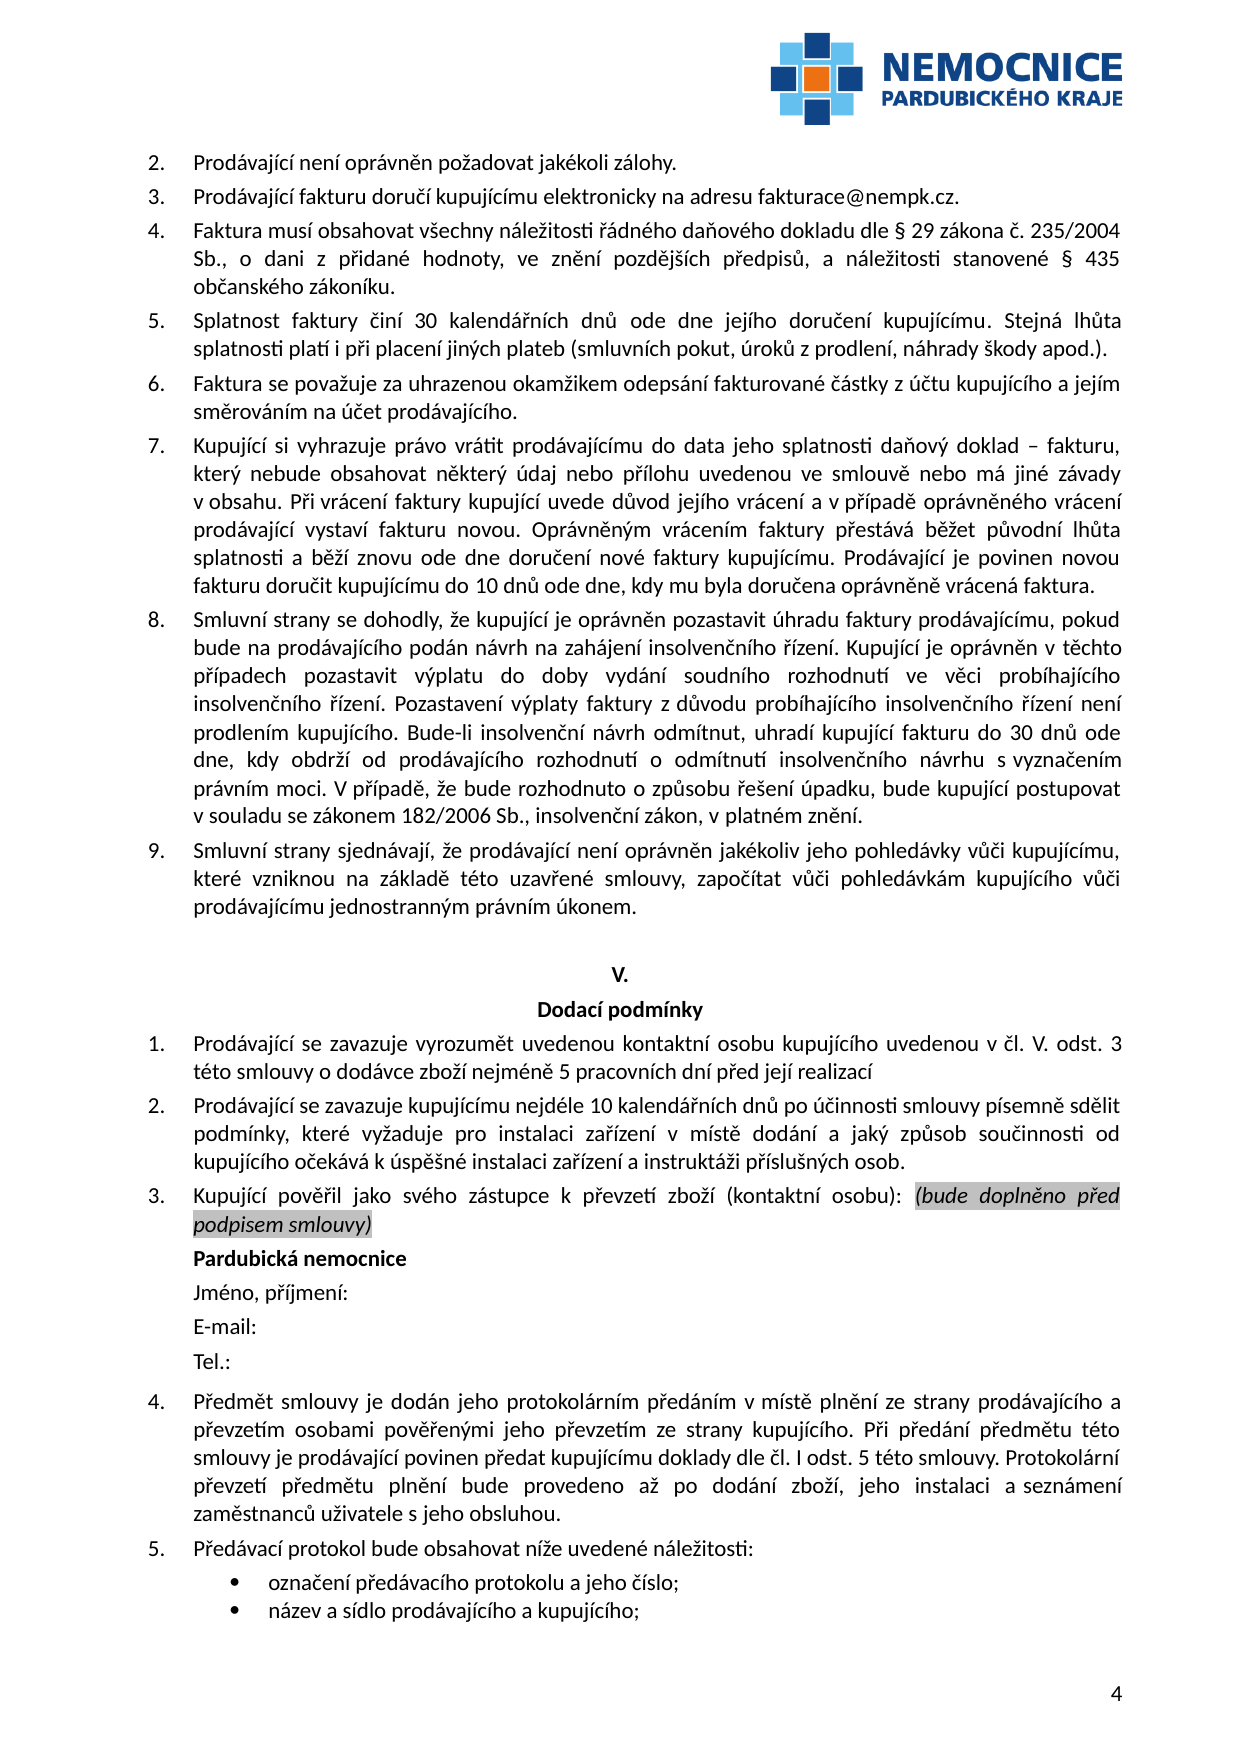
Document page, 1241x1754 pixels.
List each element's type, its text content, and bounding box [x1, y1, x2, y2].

text v. [118, 961, 1122, 988]
list Smluvní strany sjednávají, že prodávající není oprávněn jakékoliv jeho pohledávky vůči kupujícímu, které vzniknou na základě této uzavřené smlouvy, započítat vůči pohledávkám kupujícího vůči prodávajícímu jednostranným právním úkonem. [148, 836, 1122, 920]
picture [769, 31, 1123, 126]
list Kupující si vyhrazuje právo vrátit prodávajícímu do data jeho splatnosti daňový doklad – fakturu, který nebude obsahovat některý údaj nebo přílohu uvedenou ve smlouvě nebo má jiné závady v obsahu. Při vrácení faktury kupující uvede důvod jejího vrácení a v případě oprávněného vrácení prodávající vystaví fakturu novou. Oprávněným vrácením faktury přestává běžet původní lhůta splatnosti a běží znovu ode dne doručení nové faktury kupujícímu. Prodávající je povinen novou fakturu doručit kupujícímu do 10 dnů ode dne, kdy mu byla doručena oprávněně vrácená faktura. [148, 431, 1122, 599]
list název a sídlo prodávajícího a kupujícího; [231, 1596, 1122, 1624]
list Splatnost faktury činí 30 kalendářních dnů ode dne jejího doručení kupujícímu. Stejná lhůta splatnosti platí i při placení jiných plateb (smluvních pokut, úroků z prodlení, náhrady škody apod.). [148, 307, 1122, 363]
list Prodávající se zavazuje kupujícímu nejdéle 10 kalendářních dnů po účinnosti smlouvy písemně sdělit podmínky, které vyžaduje pro instalaci zařízení v místě dodání a jaký způsob součinnosti od kupujícího očekává k úspěšné instalaci zařízení a instruktáži příslušných osob. [148, 1091, 1122, 1175]
list Předmět smlouvy je dodán jeho protokolárním předáním v místě plnění ze strany prodávajícího a převzetím osobami pověřenými jeho převzetím ze strany kupujícího. Při předání předmětu této smlouvy je prodávající povinen předat kupujícímu doklady dle čl. I odst. 5 této smlouvy. Protokolární převzetí předmětu plnění bude provedeno až po dodání zboží, jeho instalaci a seznámení zaměstnanců uživatele s jeho obsluhou. [148, 1387, 1122, 1527]
list Smluvní strany se dohodly, že kupující je oprávněn pozastavit úhradu faktury prodávajícímu, pokud bude na prodávajícího podán návrh na zahájení insolvenčního řízení. Kupující je oprávněn v těchto případech pozastavit výplatu do doby vydání soudního rozhodnutí ve věci probíhajícího insolvenčního řízení. Pozastavení výplaty faktury z důvodu probíhajícího insolvenčního řízení není prodlením kupujícího. Bude-li insolvenční návrh odmítnut, uhradí kupující fakturu do 30 dnů ode dne, kdy obdrží od prodávajícího rozhodnutí o odmítnutí insolvenčního návrhu s vyznačením právním moci. V případě, že bude rozhodnuto o způsobu řešení úpadku, bude kupující postupovat v souladu se zákonem 182/2006 Sb., insolvenční zákon, v platném znění. [148, 606, 1122, 830]
list Kupující pověřil jako svého zástupce k převzetí zboží (kontaktní osobu): (bude doplněno před podpisem smlouvy) [148, 1182, 1122, 1238]
text Jméno, příjmení: [193, 1278, 1122, 1306]
text Dodací podmínky [118, 995, 1122, 1023]
list Faktura se považuje za uhrazenou okamžikem odepsání fakturované částky z účtu kupujícího a jejím směrováním na účet prodávajícího. [148, 369, 1122, 425]
text E-mail: [193, 1312, 1122, 1341]
list Prodávající se zavazuje vyrozumět uvedenou kontaktní osobu kupujícího uvedenou v čl. V. odst. 3 této smlouvy o dodávce zboží nejméně 5 pracovních dní před její realizací [148, 1029, 1122, 1085]
text Pardubická nemocnice [193, 1244, 1122, 1272]
list Prodávající fakturu doručí kupujícímu elektronicky na adresu fakturace@nempk.cz. [148, 182, 1122, 210]
list označení předávacího protokolu a jeho číslo; [231, 1568, 1122, 1596]
list Faktura musí obsahovat všechny náležitosti řádného daňového dokladu dle § 29 zákona č. 235/2004 Sb., o dani z přidané hodnoty, ve znění pozdějších předpisů, a náležitosti stanovené § 435 občanského zákoníku. [148, 216, 1122, 300]
list Předávací protokol bude obsahovat níže uvedené náležitosti: [148, 1534, 1122, 1562]
text Tel.: [193, 1347, 1122, 1375]
list Prodávající není oprávněn požadovat jakékoli zálohy. [148, 148, 1122, 176]
